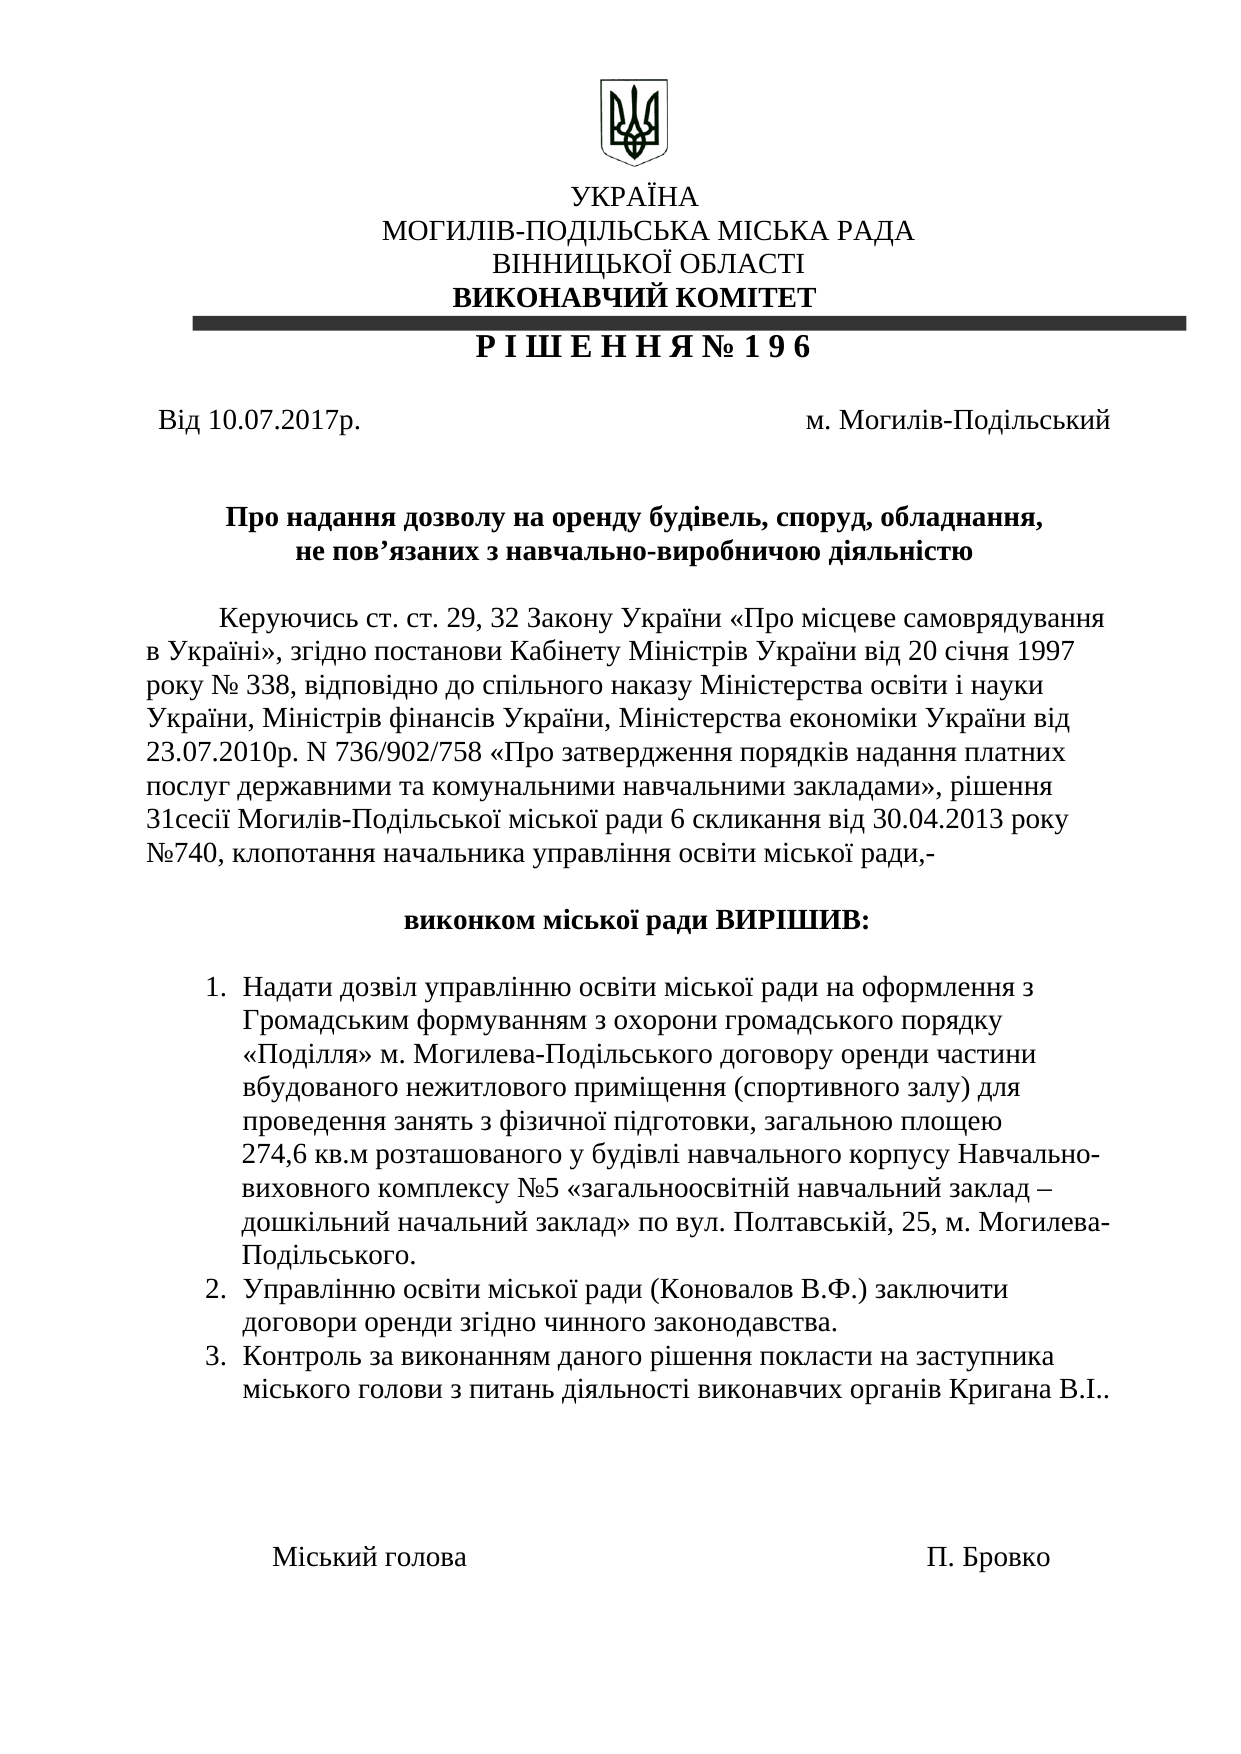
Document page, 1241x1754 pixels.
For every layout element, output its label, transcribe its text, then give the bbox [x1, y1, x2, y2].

list Міський голова П. Бровко [221, 1539, 1123, 1573]
list 274,6 кв.м розташованого у будівлі навчального корпусу Навчально- [205, 1137, 1123, 1170]
text ВИКОНАВЧИЙ КОМІТЕТ [146, 280, 1123, 313]
list Надати дозвіл управлінню освіти міської ради на оформлення з Громадським формуванням з охорони громадського порядку «Поділля» м. Могилева-Подільського договору оренди частини вбудованого нежитлового приміщення (спортивного залу) для проведення занять з фізичної підготовки, загальною площею [205, 969, 1123, 1137]
text РІШЕННЯ№196 [146, 326, 1123, 364]
list виховного комплексу №5 «загальноосвітній навчальний заклад – [205, 1170, 1123, 1204]
list Подільського. [205, 1237, 1123, 1271]
text Від 10.07.2017р. м. Могилів-Подільський [146, 402, 1123, 435]
text виконком міської ради ВИРІШИВ: [367, 902, 1123, 935]
list Управлінню освіти міської ради (Коновалов В.Ф.) заключити договори оренди згідно чинного законодавства. [205, 1271, 1123, 1338]
text Керуючись ст. ст. 29, 32 Закону України «Про місцеве самоврядування в Україні», згідно постанови Кабінету Міністрів України від 20 січня 1997 року № 338, відповідно до спільного наказу Міністерства освіти і науки України, Міністрів фінансів України, Міністерства економіки України від 23.07.2010р. N 736/902/758 «Про затвердження порядків надання платних послуг державними та комунальними навчальними закладами», рішення 31сесії Могилів-Подільської міської ради 6 скликання від 30.04.2013 року №740, клопотання начальника управління освіти міської ради,- [146, 600, 1123, 868]
list Контроль за виконанням даного рішення покласти на заступника міського голови з питань діяльності виконавчих органів Кригана В.І.. [205, 1338, 1123, 1405]
picture [600, 79, 668, 167]
list дошкільний начальний заклад» по вул. Полтавській, . Могилева- [205, 1204, 1123, 1237]
text не пов’язаних з навчально-виробничою діяльністю [146, 533, 1123, 566]
text УКРАЇНА МОГИЛІВ-ПОДІЛЬСЬКА МІСЬКА РАДА ВІННИЦЬКОЇ ОБЛАСТІ [146, 179, 1123, 280]
text Про надання дозволу на оренду будівель, споруд, обладнання, [146, 499, 1123, 533]
